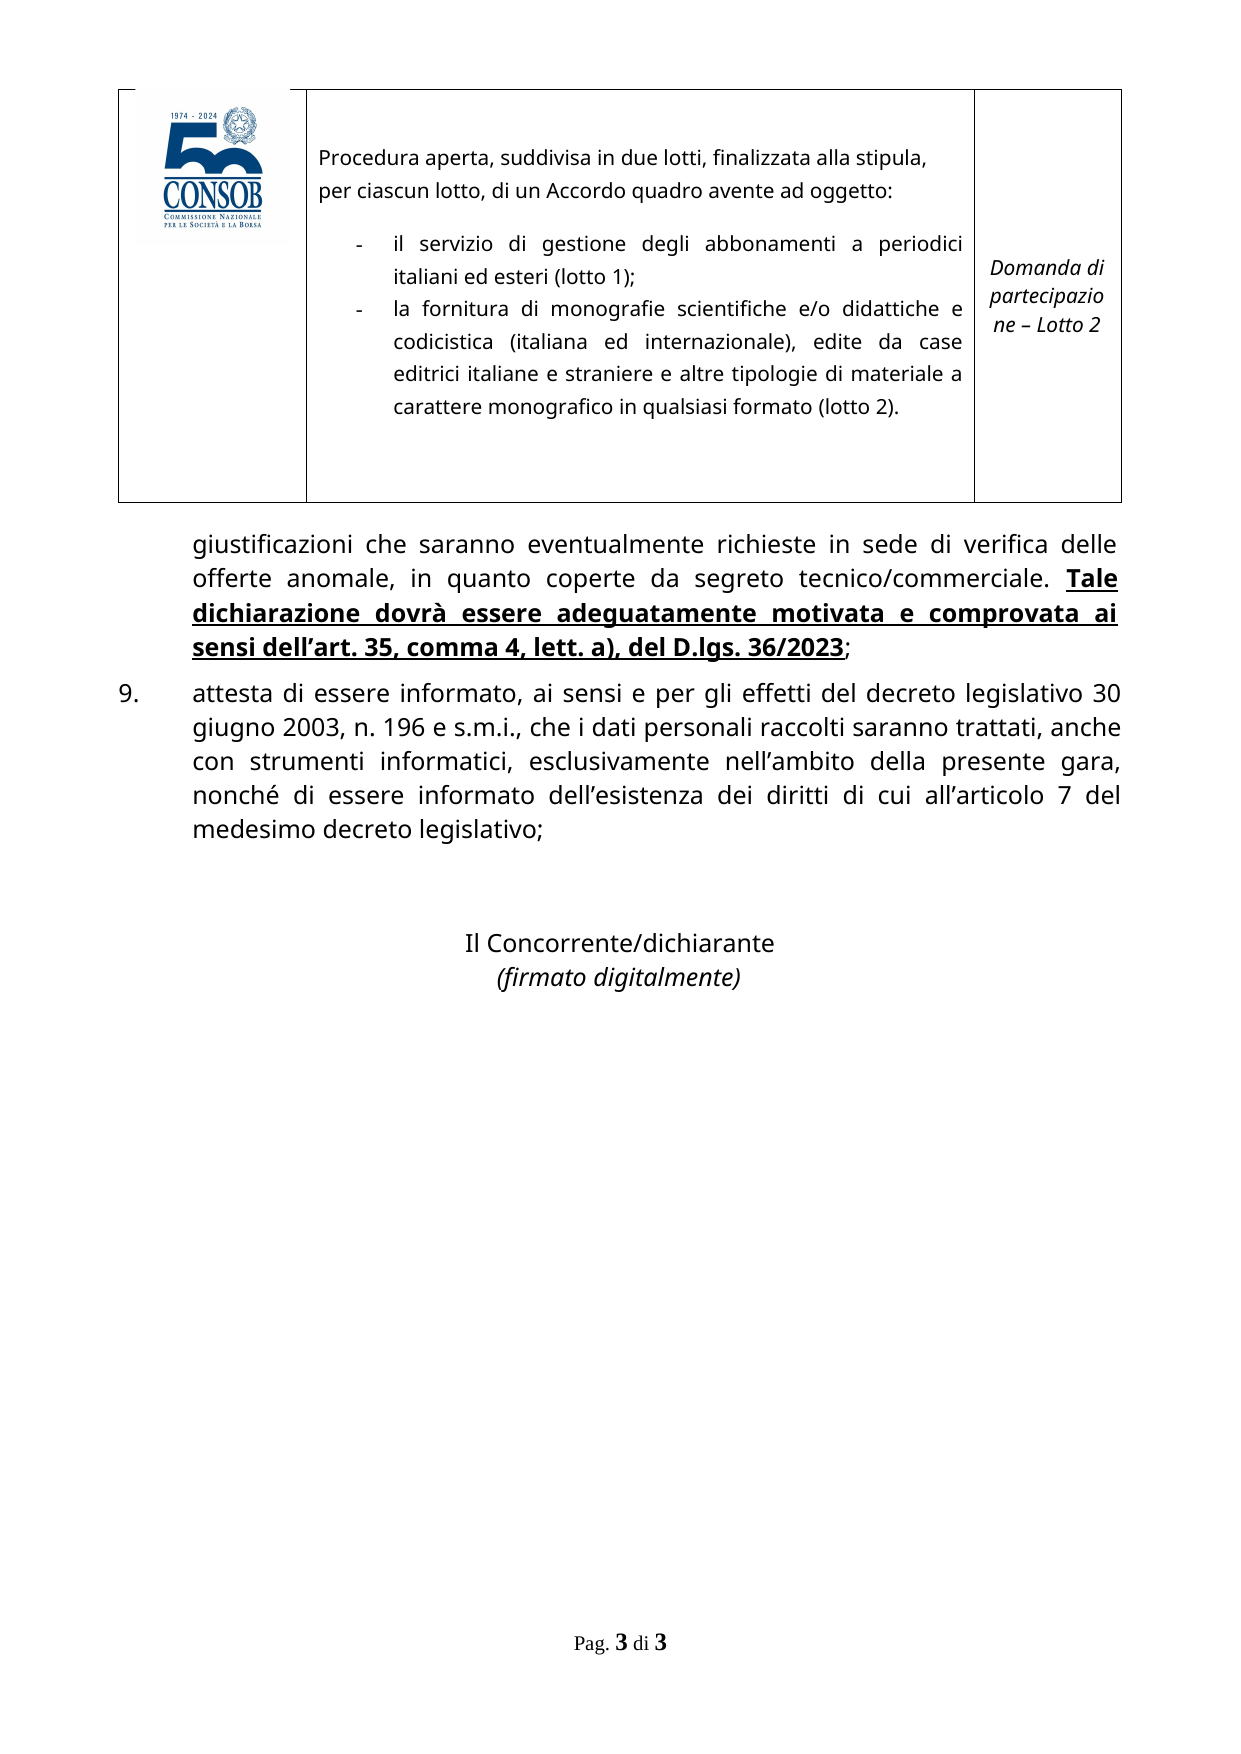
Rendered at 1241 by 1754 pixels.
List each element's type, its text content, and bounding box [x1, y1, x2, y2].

text (firmato digitalmente) [118, 960, 1122, 994]
list attesta di essere informato, ai sensi e per gli effetti del decreto legislativo 30 giugno 2003, n. 196 e s.m.i., che i dati personali raccolti saranno trattati, anche con strumenti informatici, esclusivamente nell’ambito della presente gara, nonché di essere informato dell’esistenza dei diritti di cui all’articolo 7 del medesimo decreto legislativo; [118, 676, 1122, 846]
text Il Concorrente/dichiarante [118, 926, 1122, 960]
picture [135, 89, 291, 245]
text non autorizza la CONSOB a rilasciare copia dell’offerta tecnica e delle giustificazioni che saranno eventualmente richieste in sede di verifica delle offerte anomale, in quanto coperte da segreto tecnico/commerciale. Tale dichiarazione dovrà essere adeguatamente motivata e comprovata ai sensi dell’art. 35, comma 4, lett. a), del D.lgs. 36/2023; [148, 527, 1118, 663]
